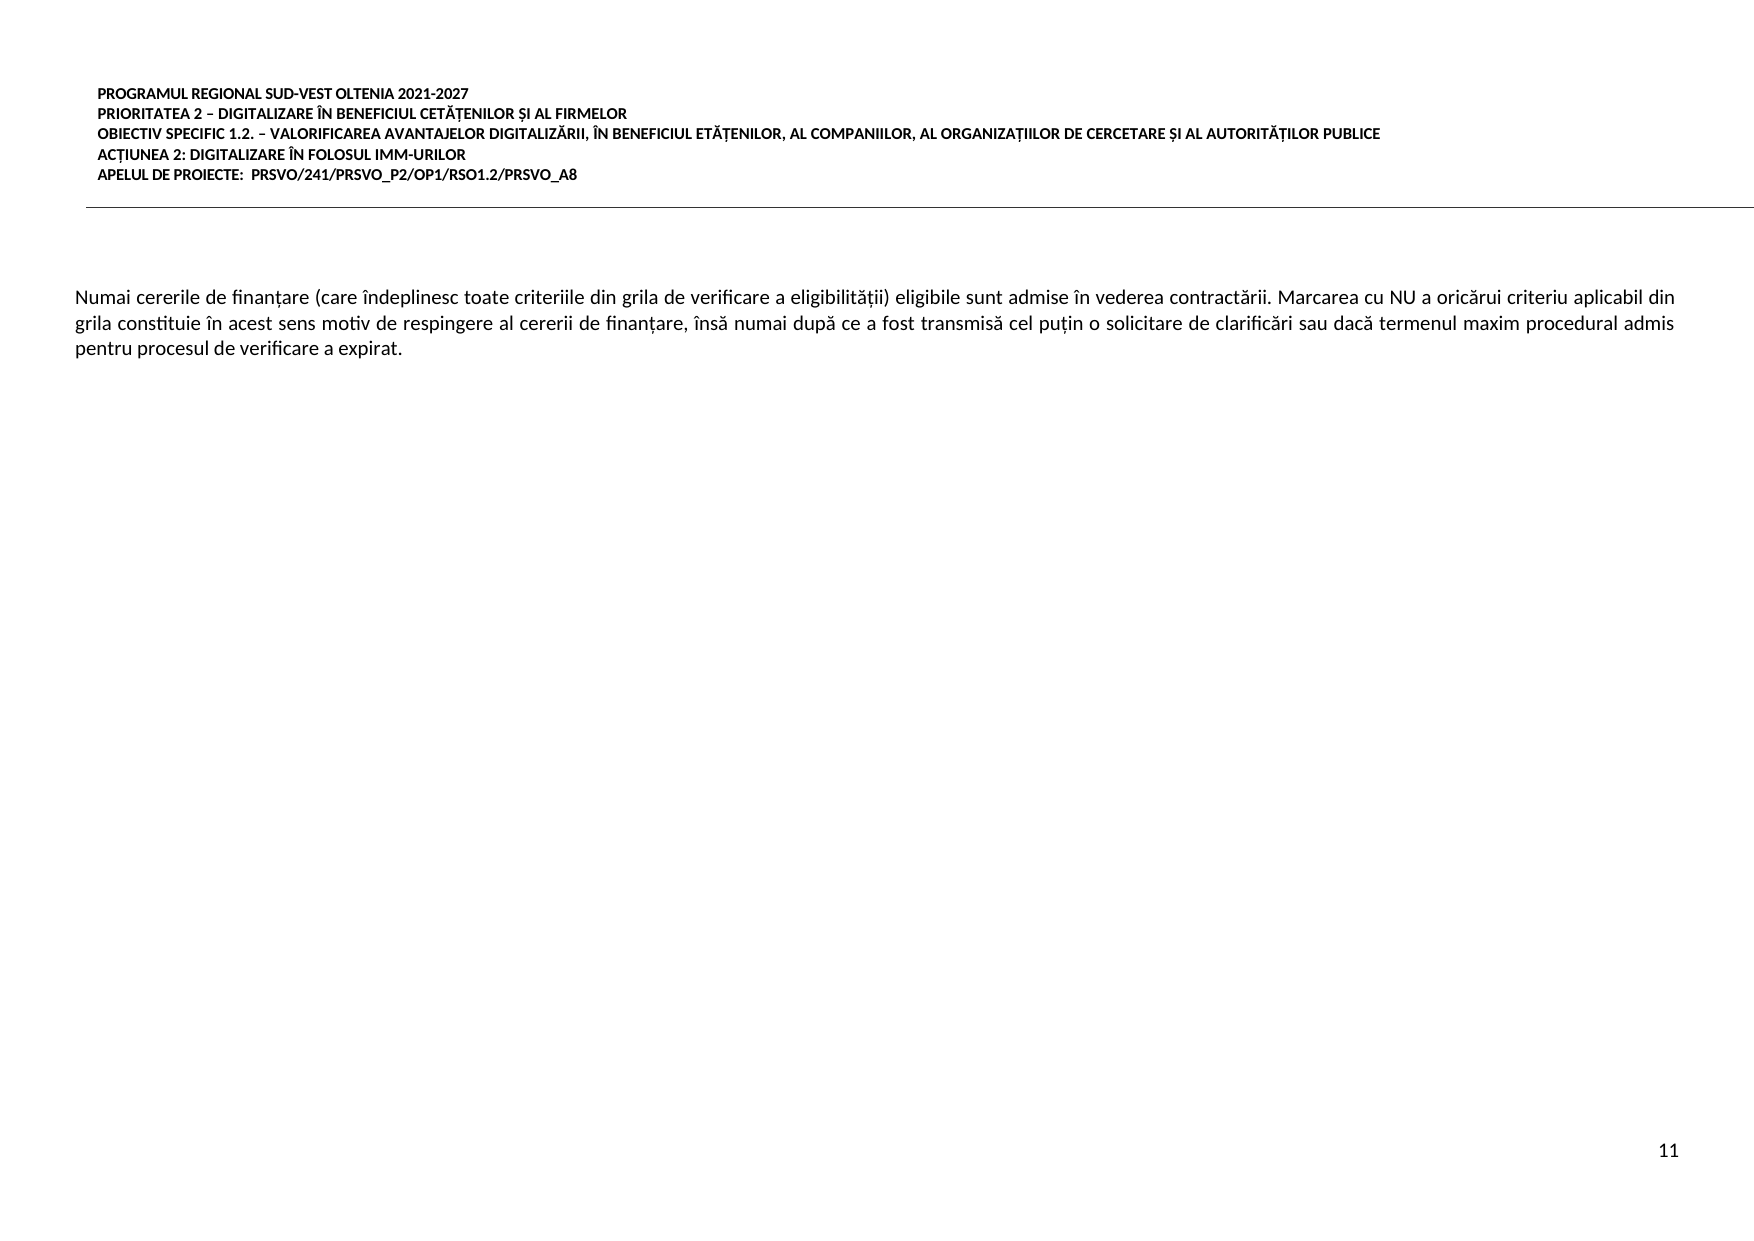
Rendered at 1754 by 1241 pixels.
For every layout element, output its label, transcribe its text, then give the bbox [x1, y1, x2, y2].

text Numai cererile de finanțare (care îndeplinesc toate criteriile din grila de verificare a eligibilității) eligibile sunt admise în vederea contractării. Marcarea cu NU a oricărui criteriu aplicabil din grila constituie în acest sens motiv de respingere al cererii de finanțare, însă numai după ce a fost transmisă cel puțin o solicitare de clarificări sau dacă termenul maxim procedural admis pentru procesul de verificare a expirat. [75, 284, 1679, 361]
